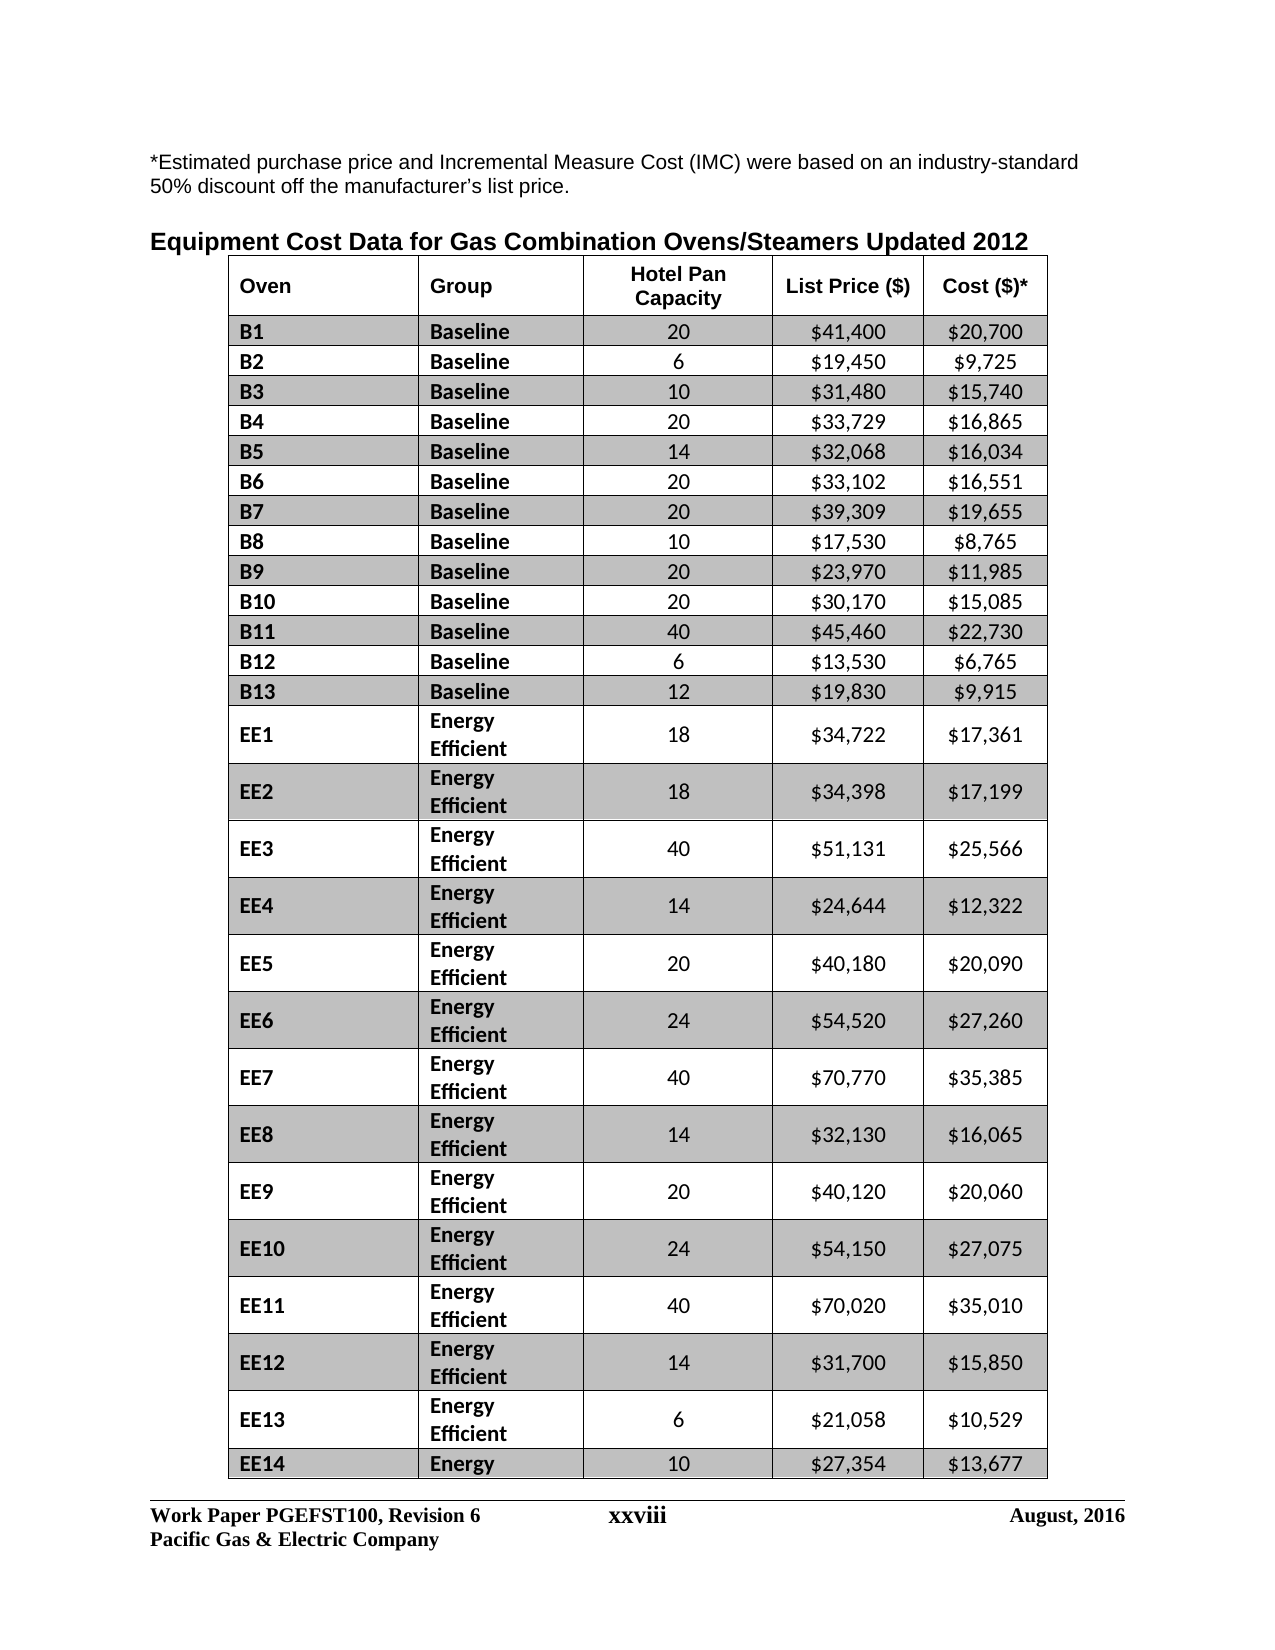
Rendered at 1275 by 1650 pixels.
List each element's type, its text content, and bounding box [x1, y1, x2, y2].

table_cell $24,644 [773, 878, 923, 934]
table_cell $16,551 [924, 466, 1047, 495]
table_cell $19,830 [773, 676, 923, 705]
table_cell EE4 [229, 878, 418, 934]
table_cell B3 [229, 376, 418, 405]
table_cell 20 [584, 556, 772, 585]
table_cell Baseline [419, 526, 583, 555]
table_cell EE9 [229, 1163, 418, 1219]
table_header Oven [229, 256, 418, 315]
table_cell Baseline [419, 586, 583, 615]
table_cell EE11 [229, 1277, 418, 1333]
table_cell Baseline [419, 646, 583, 675]
table_cell B9 [229, 556, 418, 585]
table_cell 20 [584, 586, 772, 615]
table_cell $12,322 [924, 878, 1047, 934]
table_cell $34,398 [773, 764, 923, 819]
table_cell $41,400 [773, 316, 923, 345]
table_cell B6 [229, 466, 418, 495]
table_cell $6,765 [924, 646, 1047, 675]
table_cell Energy Efficient [419, 1163, 583, 1219]
table_cell 14 [584, 878, 772, 934]
table_cell $16,865 [924, 406, 1047, 435]
table_cell 20 [584, 1163, 772, 1219]
table_cell Baseline [419, 496, 583, 525]
table_cell Baseline [419, 316, 583, 345]
table_header Hotel Pan Capacity [584, 256, 772, 315]
table_cell Baseline [419, 676, 583, 705]
table_cell EE7 [229, 1049, 418, 1105]
table_cell 6 [584, 646, 772, 675]
table_cell $54,520 [773, 992, 923, 1048]
table_cell 10 [584, 376, 772, 405]
table_cell 14 [584, 436, 772, 465]
table_cell $31,480 [773, 376, 923, 405]
table_cell Energy Efficient [419, 878, 583, 934]
table_cell EE8 [229, 1106, 418, 1162]
table_cell $27,075 [924, 1220, 1047, 1276]
table_cell Baseline [419, 436, 583, 465]
table_cell 40 [584, 1277, 772, 1333]
table_cell $32,130 [773, 1106, 923, 1162]
text Equipment Cost Data for Gas Combination Ovens/Steamers Updated 2012 [150, 227, 1125, 255]
table_cell $22,730 [924, 616, 1047, 645]
table_cell $9,915 [924, 676, 1047, 705]
table_cell $16,034 [924, 436, 1047, 465]
table_cell 40 [584, 1049, 772, 1105]
table_cell Energy Efficient [419, 1449, 583, 1477]
table_cell EE2 [229, 764, 418, 819]
table_cell $23,970 [773, 556, 923, 585]
table_header List Price ($) [773, 256, 923, 315]
table_cell Energy Efficient [419, 1049, 583, 1105]
table_cell $32,068 [773, 436, 923, 465]
table_cell Energy Efficient [419, 764, 583, 819]
table_cell $51,131 [773, 821, 923, 877]
table_cell 6 [584, 1391, 772, 1447]
table_cell $13,530 [773, 646, 923, 675]
table_cell EE3 [229, 821, 418, 877]
table_cell $70,770 [773, 1049, 923, 1105]
table_cell $11,985 [924, 556, 1047, 585]
table_cell EE10 [229, 1220, 418, 1276]
table_cell 18 [584, 706, 772, 762]
table_cell B2 [229, 346, 418, 375]
table_cell B10 [229, 586, 418, 615]
table_cell $35,385 [924, 1049, 1047, 1105]
table_cell Energy Efficient [419, 1277, 583, 1333]
table_cell B12 [229, 646, 418, 675]
table_cell EE12 [229, 1334, 418, 1390]
table_cell 14 [584, 1334, 772, 1390]
table_cell 6 [584, 346, 772, 375]
table_cell $40,180 [773, 935, 923, 991]
table_cell 14 [584, 1106, 772, 1162]
table_cell $25,566 [924, 821, 1047, 877]
table_cell 24 [584, 992, 772, 1048]
table_cell 20 [584, 496, 772, 525]
table_cell 10 [584, 526, 772, 555]
table_header Cost ($)* [924, 256, 1047, 315]
table_cell Baseline [419, 346, 583, 375]
table_cell Baseline [419, 556, 583, 585]
table_cell $17,199 [924, 764, 1047, 819]
table_cell $27,354 [773, 1449, 923, 1477]
table_cell B4 [229, 406, 418, 435]
table_cell EE1 [229, 706, 418, 762]
table_cell $45,460 [773, 616, 923, 645]
table_cell Energy Efficient [419, 935, 583, 991]
table_cell $33,729 [773, 406, 923, 435]
table_cell 40 [584, 616, 772, 645]
table_cell Energy Efficient [419, 1391, 583, 1447]
table_cell 18 [584, 764, 772, 819]
table_cell 10 [584, 1449, 772, 1477]
table_cell $40,120 [773, 1163, 923, 1219]
table_cell $19,450 [773, 346, 923, 375]
table_cell $17,530 [773, 526, 923, 555]
table_cell $39,309 [773, 496, 923, 525]
table_cell $19,655 [924, 496, 1047, 525]
table_cell B7 [229, 496, 418, 525]
table_cell 20 [584, 935, 772, 991]
table_cell EE13 [229, 1391, 418, 1447]
table_cell B1 [229, 316, 418, 345]
table_cell EE5 [229, 935, 418, 991]
table_cell $10,529 [924, 1391, 1047, 1447]
table_cell $9,725 [924, 346, 1047, 375]
table_cell Energy Efficient [419, 1334, 583, 1390]
table_cell $21,058 [773, 1391, 923, 1447]
table_cell $54,150 [773, 1220, 923, 1276]
table_cell $8,765 [924, 526, 1047, 555]
table_cell $27,260 [924, 992, 1047, 1048]
table_cell B8 [229, 526, 418, 555]
table_cell Baseline [419, 466, 583, 495]
table_cell $33,102 [773, 466, 923, 495]
table_cell $34,722 [773, 706, 923, 762]
table_cell Energy Efficient [419, 992, 583, 1048]
table_cell $15,850 [924, 1334, 1047, 1390]
table_cell $35,010 [924, 1277, 1047, 1333]
table_cell Baseline [419, 406, 583, 435]
table_cell EE6 [229, 992, 418, 1048]
text *Estimated purchase price and Incremental Measure Cost (IMC) were based on an industry-standard 50% discount off the manufacturer’s list price. [150, 150, 1125, 198]
table_header Group [419, 256, 583, 315]
table_cell 20 [584, 316, 772, 345]
table_cell B5 [229, 436, 418, 465]
table_cell Energy Efficient [419, 821, 583, 877]
table_cell 24 [584, 1220, 772, 1276]
table_cell $17,361 [924, 706, 1047, 762]
table_cell $70,020 [773, 1277, 923, 1333]
table_cell 20 [584, 406, 772, 435]
table_cell Energy Efficient [419, 706, 583, 762]
table_cell $31,700 [773, 1334, 923, 1390]
table_cell B13 [229, 676, 418, 705]
table_cell 12 [584, 676, 772, 705]
table_cell 20 [584, 466, 772, 495]
table_cell 40 [584, 821, 772, 877]
table_cell EE14 [229, 1449, 418, 1477]
table_cell B11 [229, 616, 418, 645]
table_cell $15,740 [924, 376, 1047, 405]
table_cell Baseline [419, 616, 583, 645]
table_cell $30,170 [773, 586, 923, 615]
table_cell Energy Efficient [419, 1220, 583, 1276]
table_cell $16,065 [924, 1106, 1047, 1162]
table_cell $20,090 [924, 935, 1047, 991]
table_cell $15,085 [924, 586, 1047, 615]
table_cell Baseline [419, 376, 583, 405]
table_cell $13,677 [924, 1449, 1047, 1477]
table_cell $20,700 [924, 316, 1047, 345]
table_cell Energy Efficient [419, 1106, 583, 1162]
table_cell $20,060 [924, 1163, 1047, 1219]
